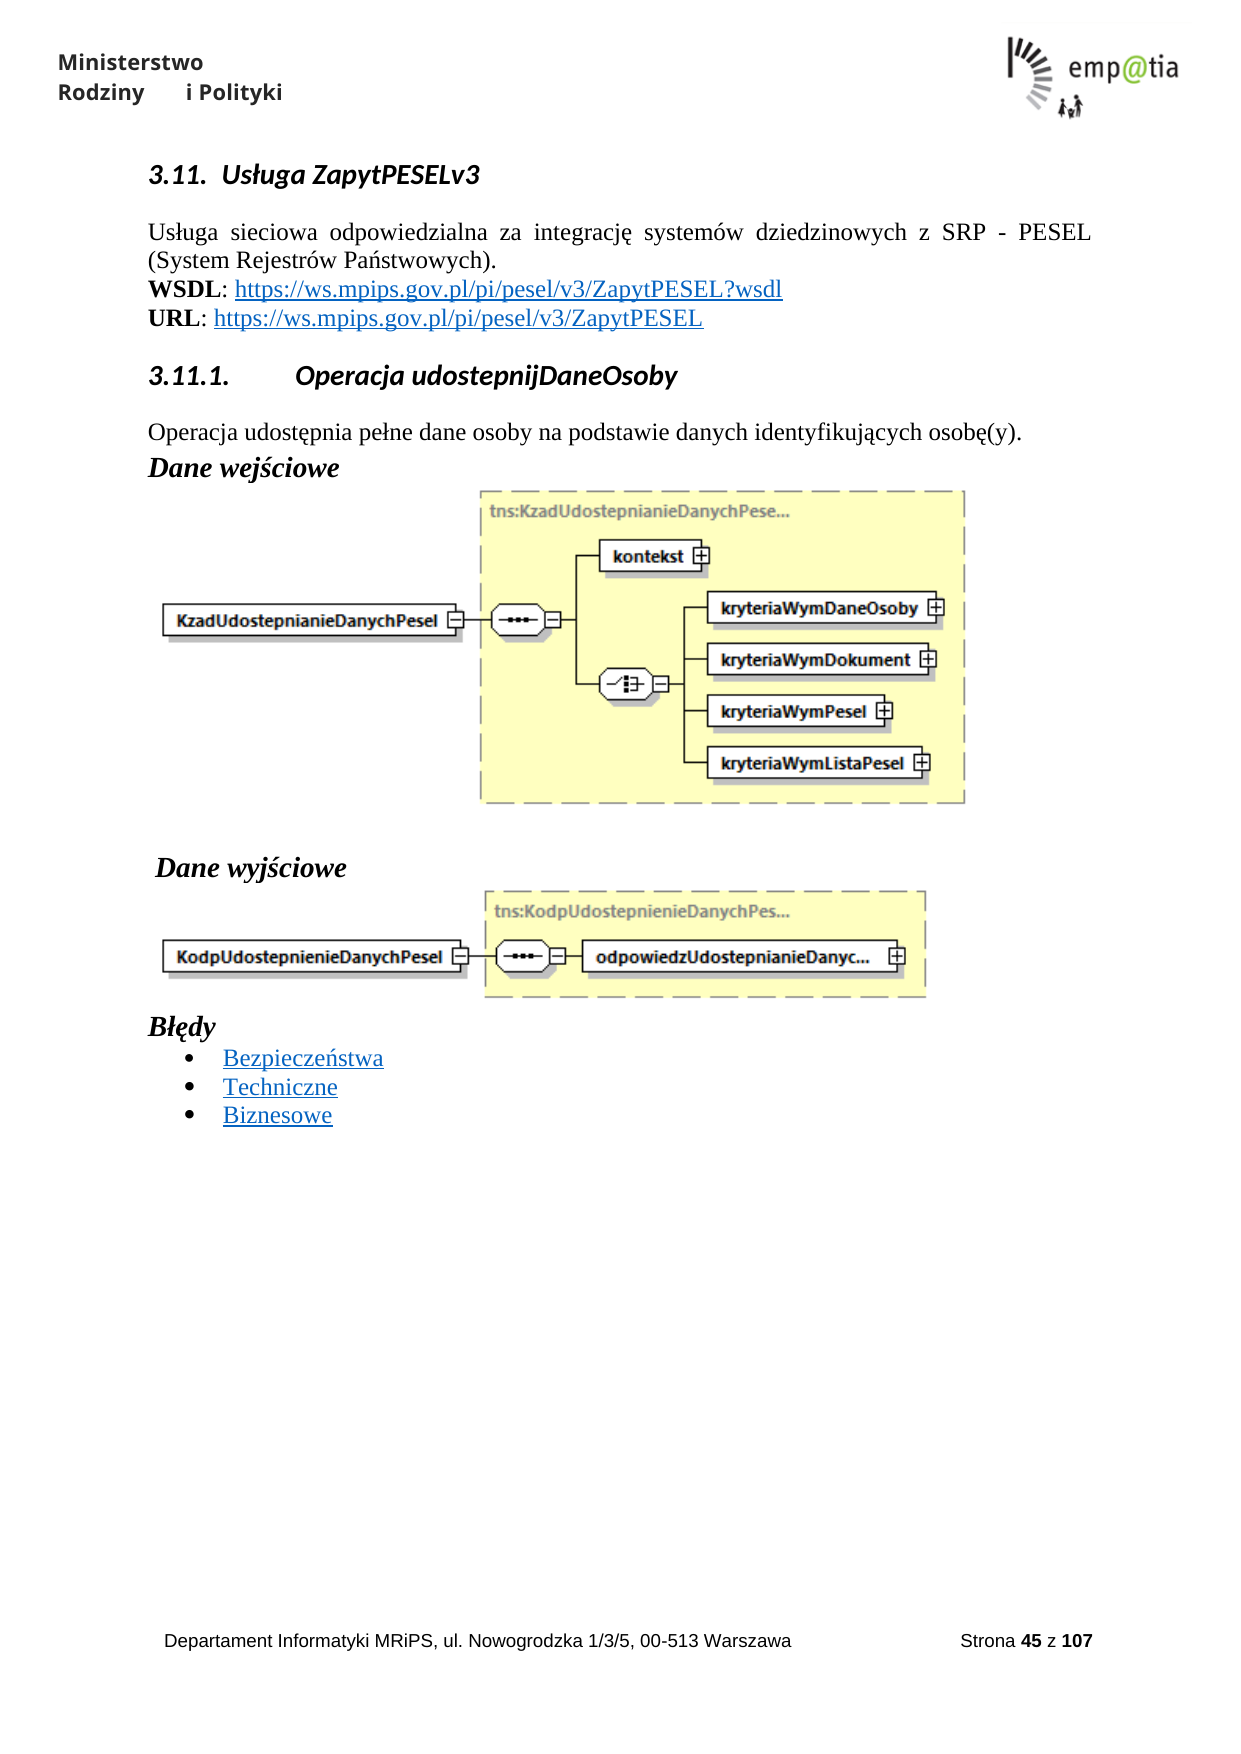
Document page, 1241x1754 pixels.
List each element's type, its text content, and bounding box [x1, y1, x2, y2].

subtitle Usługa ZapytPESELv3 [148, 156, 1093, 192]
picture [147, 883, 942, 1006]
subtitle Operacja udostepnijDaneOsoby [148, 357, 1093, 392]
text Usługa sieciowa odpowiedzialna za integrację systemów dziedzinowych z SRP - PESEL (System Rejestrów Państwowych). [148, 217, 1093, 274]
text URL: https://ws.mpips.gov.pl/pi/pesel/v3/ZapytPESEL [148, 303, 1093, 332]
list Techniczne [185, 1072, 1093, 1100]
subtitle Błędy [148, 1009, 1093, 1043]
picture [1001, 22, 1193, 128]
list Bezpieczeństwa [185, 1043, 1093, 1072]
subtitle Dane wyjściowe [148, 850, 1093, 883]
picture [147, 483, 981, 812]
text WSDL: https://ws.mpips.gov.pl/pi/pesel/v3/ZapytPESEL?wsdl [148, 274, 1093, 303]
text Operacja udostępnia pełne dane osoby na podstawie danych identyfikujących osobę(y). [148, 417, 1093, 446]
list Biznesowe [185, 1100, 1093, 1129]
